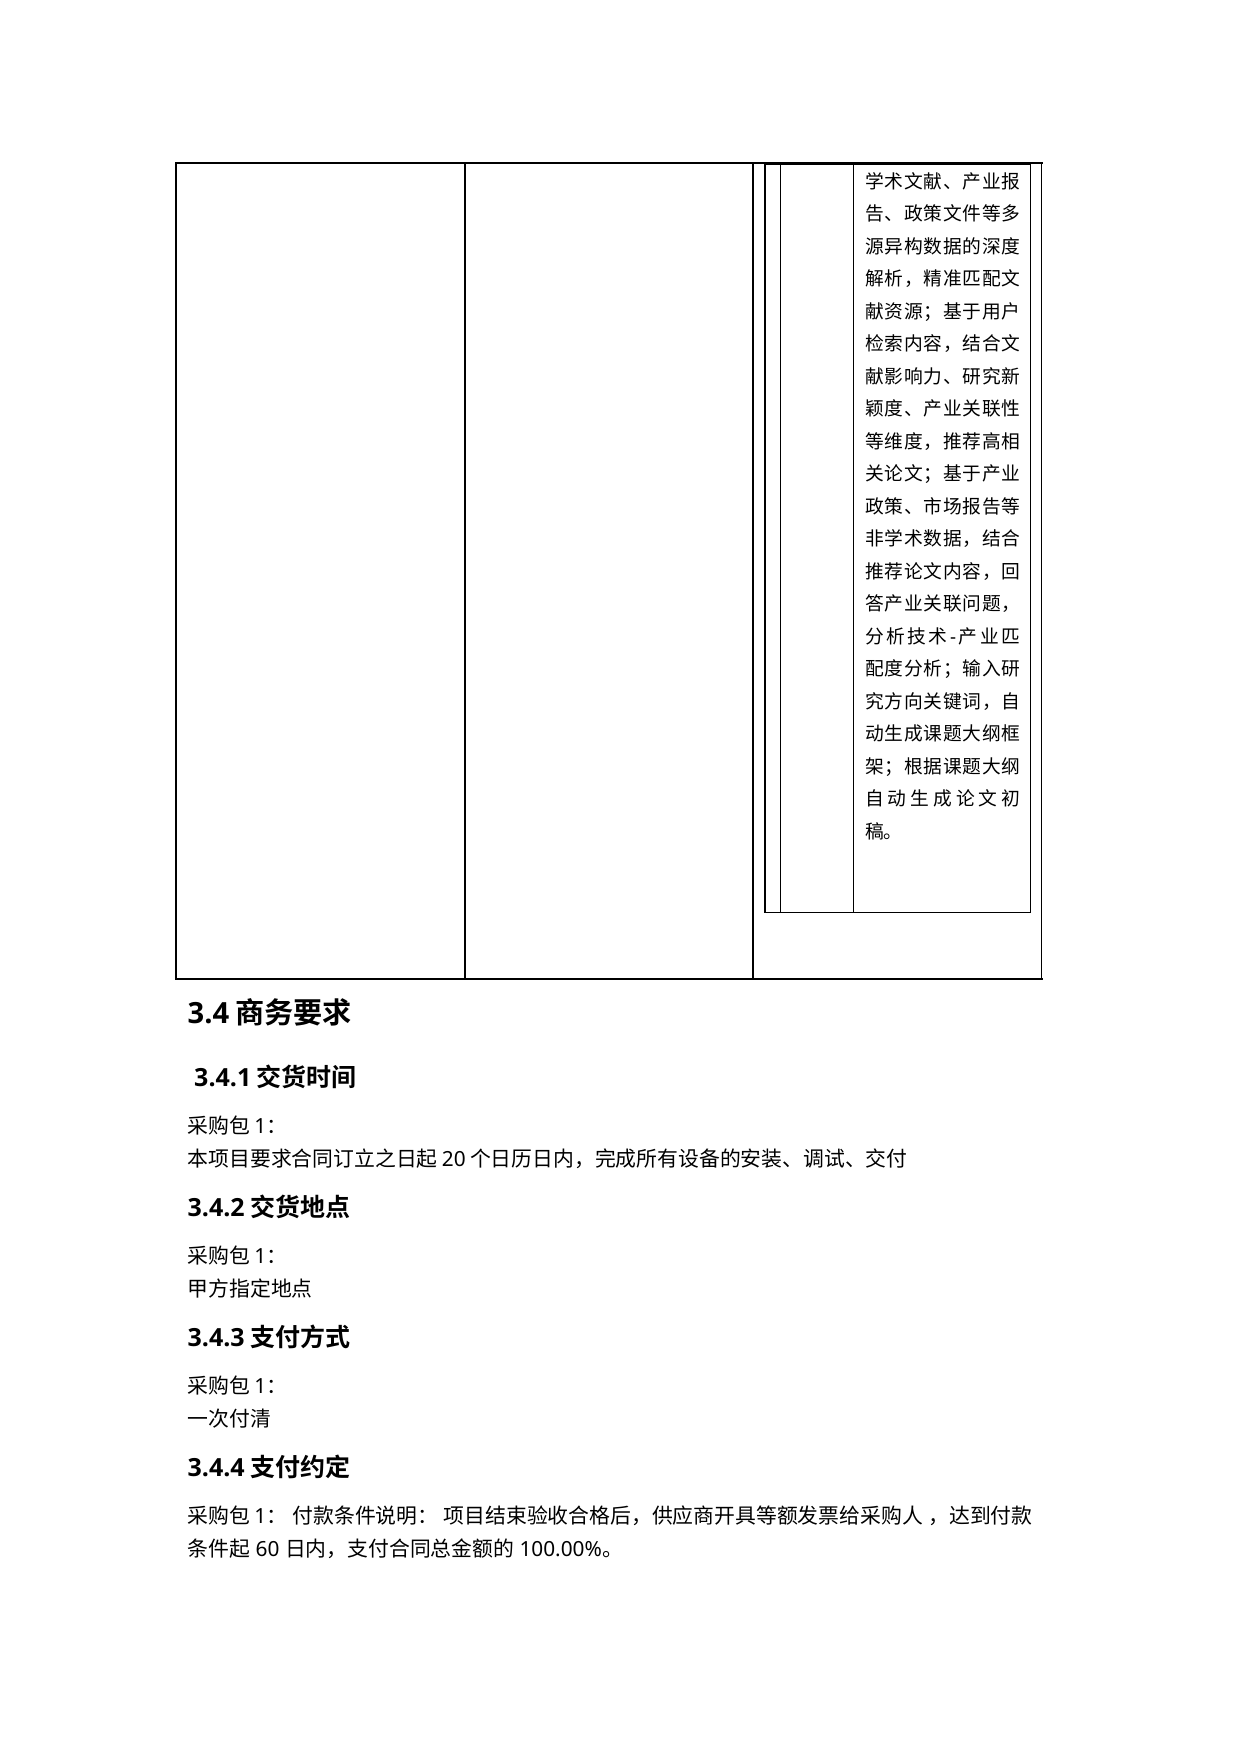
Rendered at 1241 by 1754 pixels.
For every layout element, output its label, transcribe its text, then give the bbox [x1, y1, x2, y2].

text 采购包1： [187, 1240, 1053, 1272]
text 3.4.1交货时间 [187, 1045, 1053, 1110]
text 本项目要求合同订立之日起20个日历日内，完成所有设备的安装、调试、交付 [187, 1142, 1053, 1175]
table_cell 二、主要设备技术指标要求 （一）本项目为交钥匙工程，供应商的报价应为完成本项目工作内容、满足使用功能并达到交付条件所发生的所有费用。 （二）建设项目清单（见附表） 表1.设备名称及数量 表2:项目及技术指标要求 [754, 164, 1041, 978]
table_cell [466, 164, 752, 978]
text 采购包1： 付款条件说明： 项目结束验收合格后，供应商开具等额发票给采购人 ，达到付款条件起 60 日内，支付合同总金额的 100.00%。 [187, 1500, 1053, 1565]
text 采购包1： [187, 1110, 1053, 1142]
text 采购包1： [187, 1370, 1053, 1402]
text 一次付清 [187, 1402, 1053, 1435]
text 3.4商务要求 [187, 980, 1053, 1045]
text 3.4.3支付方式 [187, 1305, 1053, 1370]
text 甲方指定地点 [187, 1272, 1053, 1305]
table_cell 2 [177, 164, 464, 978]
text 3.4.4支付约定 [187, 1435, 1053, 1500]
text 3.4.2交货地点 [187, 1175, 1053, 1240]
